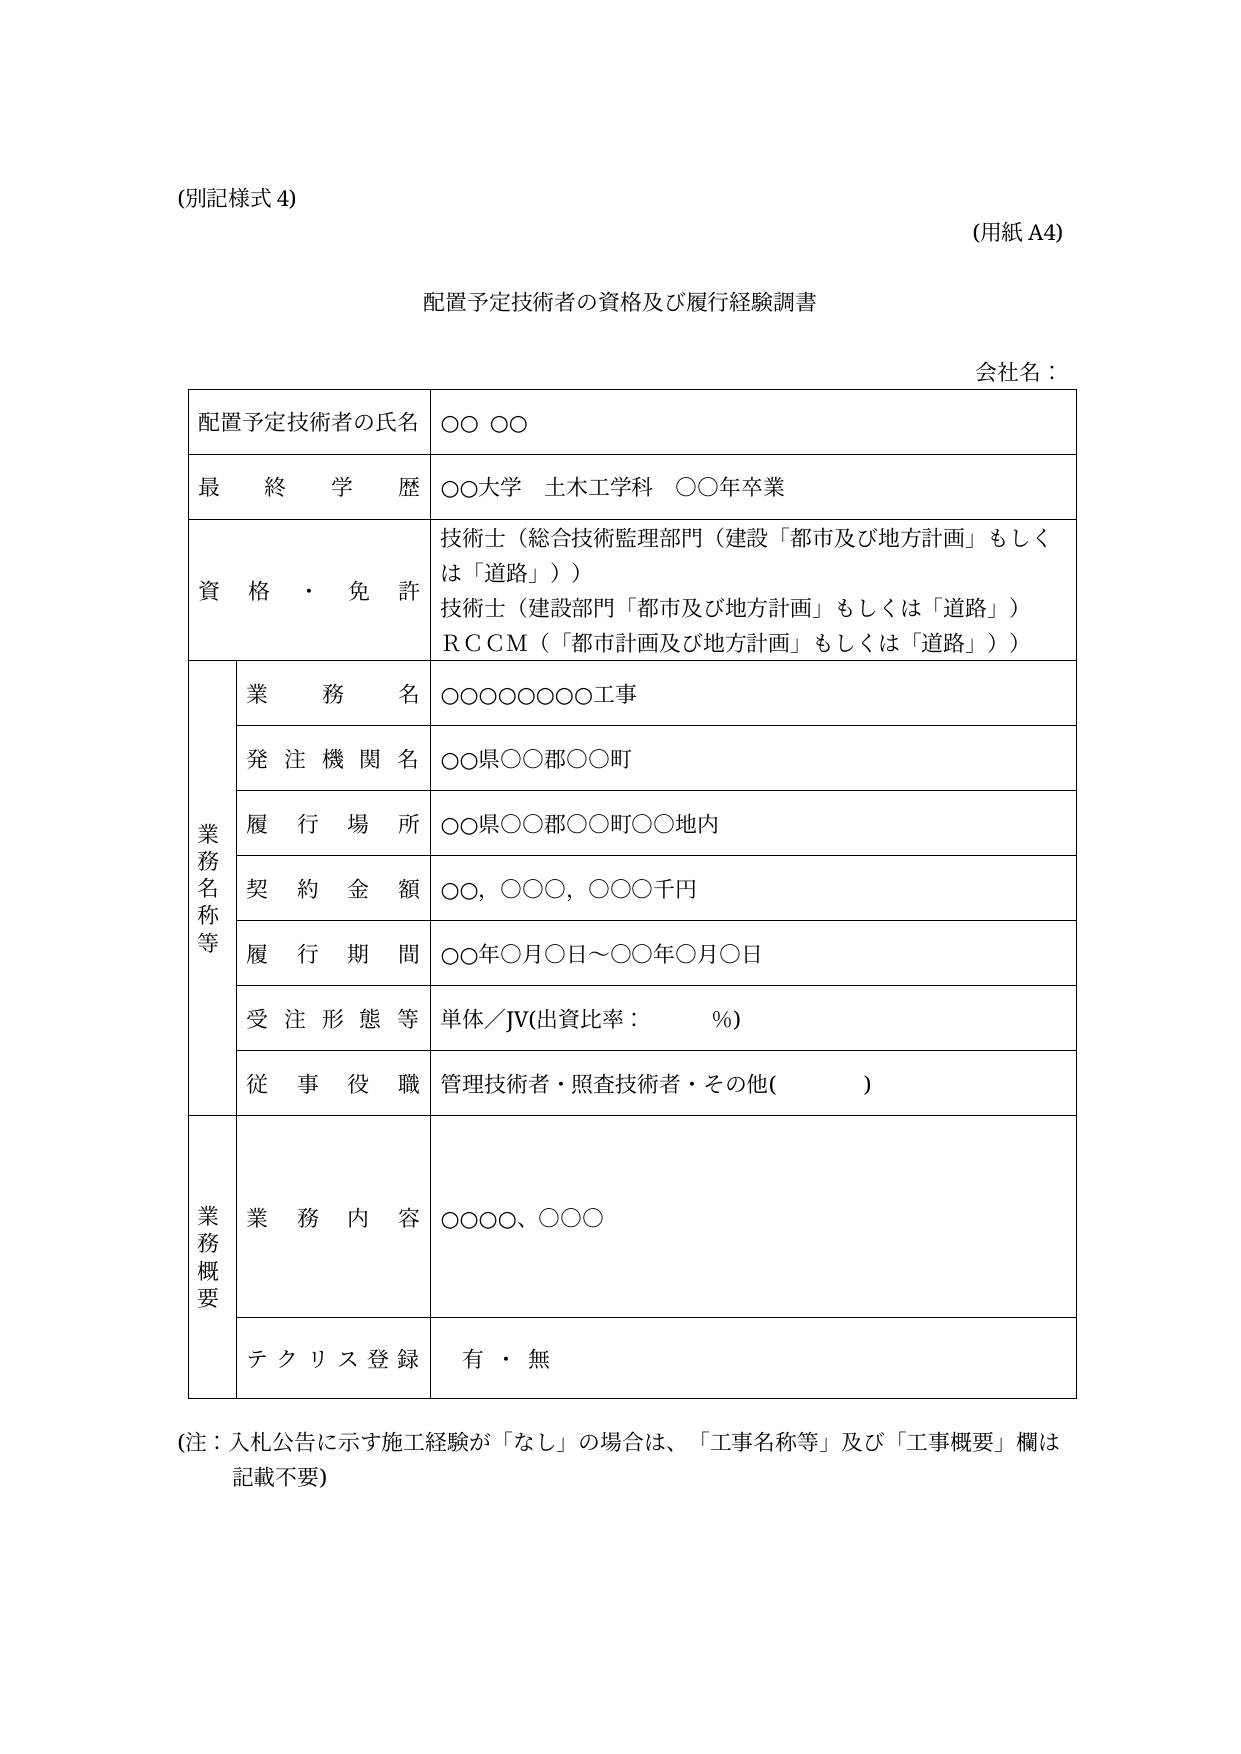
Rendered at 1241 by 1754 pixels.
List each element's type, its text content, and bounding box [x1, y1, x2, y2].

table_cell ○○県○○郡○○町○○地内 [431, 791, 1076, 855]
table_cell テクリス登録 [237, 1318, 430, 1398]
table_cell 有・無 [431, 1318, 1076, 1398]
table_cell ○○○○、○○○ [431, 1116, 1076, 1317]
table_cell ○○大学 土木工学科 ○○年卒業 [431, 455, 1076, 518]
table_cell 管理技術者・照査技術者・その他( ) [431, 1051, 1076, 1115]
table_cell ○○県○○郡○○町 [431, 726, 1076, 790]
table_cell 履行期間 [237, 921, 430, 985]
table_cell 資格・免許 [189, 520, 430, 660]
table_cell 最終学歴 [189, 455, 430, 518]
table_cell ○○，○○○，○○○千円 [431, 856, 1076, 920]
table_cell 業務概要 [189, 1116, 236, 1398]
text (注：入札公告に示す施工経験が「なし」の場合は、「工事名称等」及び「工事概要」欄は記載不要) [177, 1424, 1063, 1493]
table_cell 単体／JV(出資比率： ％) [431, 986, 1076, 1050]
table_cell 業務名 [237, 661, 430, 725]
table_cell ○○○○○○○○工事 [431, 661, 1076, 725]
table_cell 業務内容 [237, 1116, 430, 1317]
table_cell 履行場所 [237, 791, 430, 855]
table_header ○○○○ [431, 390, 1076, 453]
table_cell ○○年○月○日～○○年○月○日 [431, 921, 1076, 985]
table_cell 従事役職 [237, 1051, 430, 1115]
table_cell 発注機関名 [237, 726, 430, 790]
text (別記様式4) [177, 179, 1063, 214]
text 会社名： [177, 353, 1063, 388]
table_cell 技術士（総合技術監理部門（建設「都市及び地方計画」もしくは「道路」）） 技術士（建設部門「都市及び地方計画」もしくは「道路」） ＲＣＣＭ（「都市計画及び地方計画」もしくは「道路」）） [431, 520, 1076, 660]
table_cell 受注形態等 [237, 986, 430, 1050]
table_header 配置予定技術者の氏名 [189, 390, 430, 453]
table_cell 業務名称等 [189, 661, 236, 1115]
table_cell 契約金額 [237, 856, 430, 920]
text 配置予定技術者の資格及び履行経験調書 [177, 284, 1063, 319]
text (用紙A4) [177, 214, 1063, 249]
